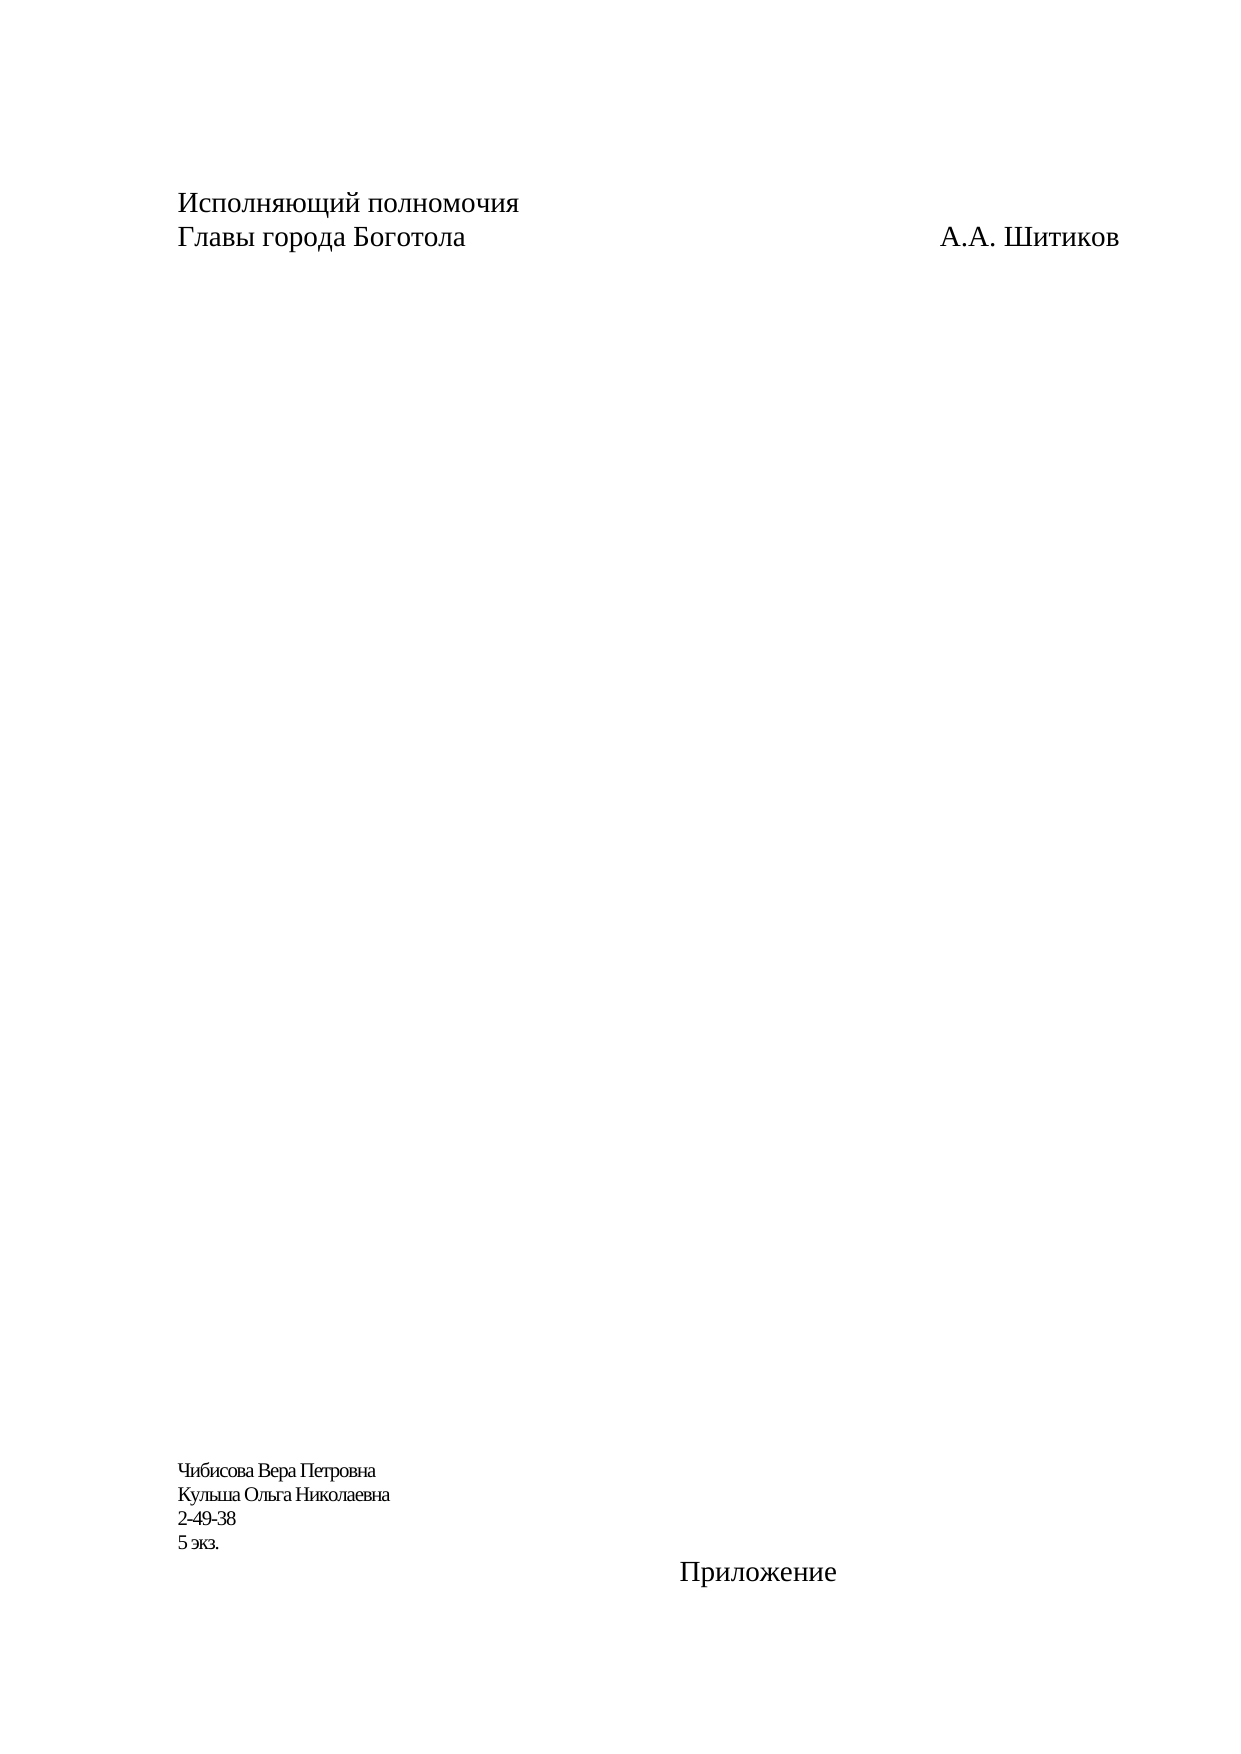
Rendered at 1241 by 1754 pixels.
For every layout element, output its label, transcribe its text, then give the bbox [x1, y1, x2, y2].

text Приложение [679, 1554, 1122, 1587]
text Чибисова Вера Петровна [177, 1458, 1122, 1482]
text 5 экз. [177, 1530, 1122, 1554]
text 2-49-38 [177, 1506, 1122, 1530]
text Главы города Боготола А.А. Шитиков [177, 219, 1122, 252]
text Кульша Ольга Николаевна [177, 1482, 1122, 1506]
text Исполняющий полномочия [177, 185, 1122, 219]
